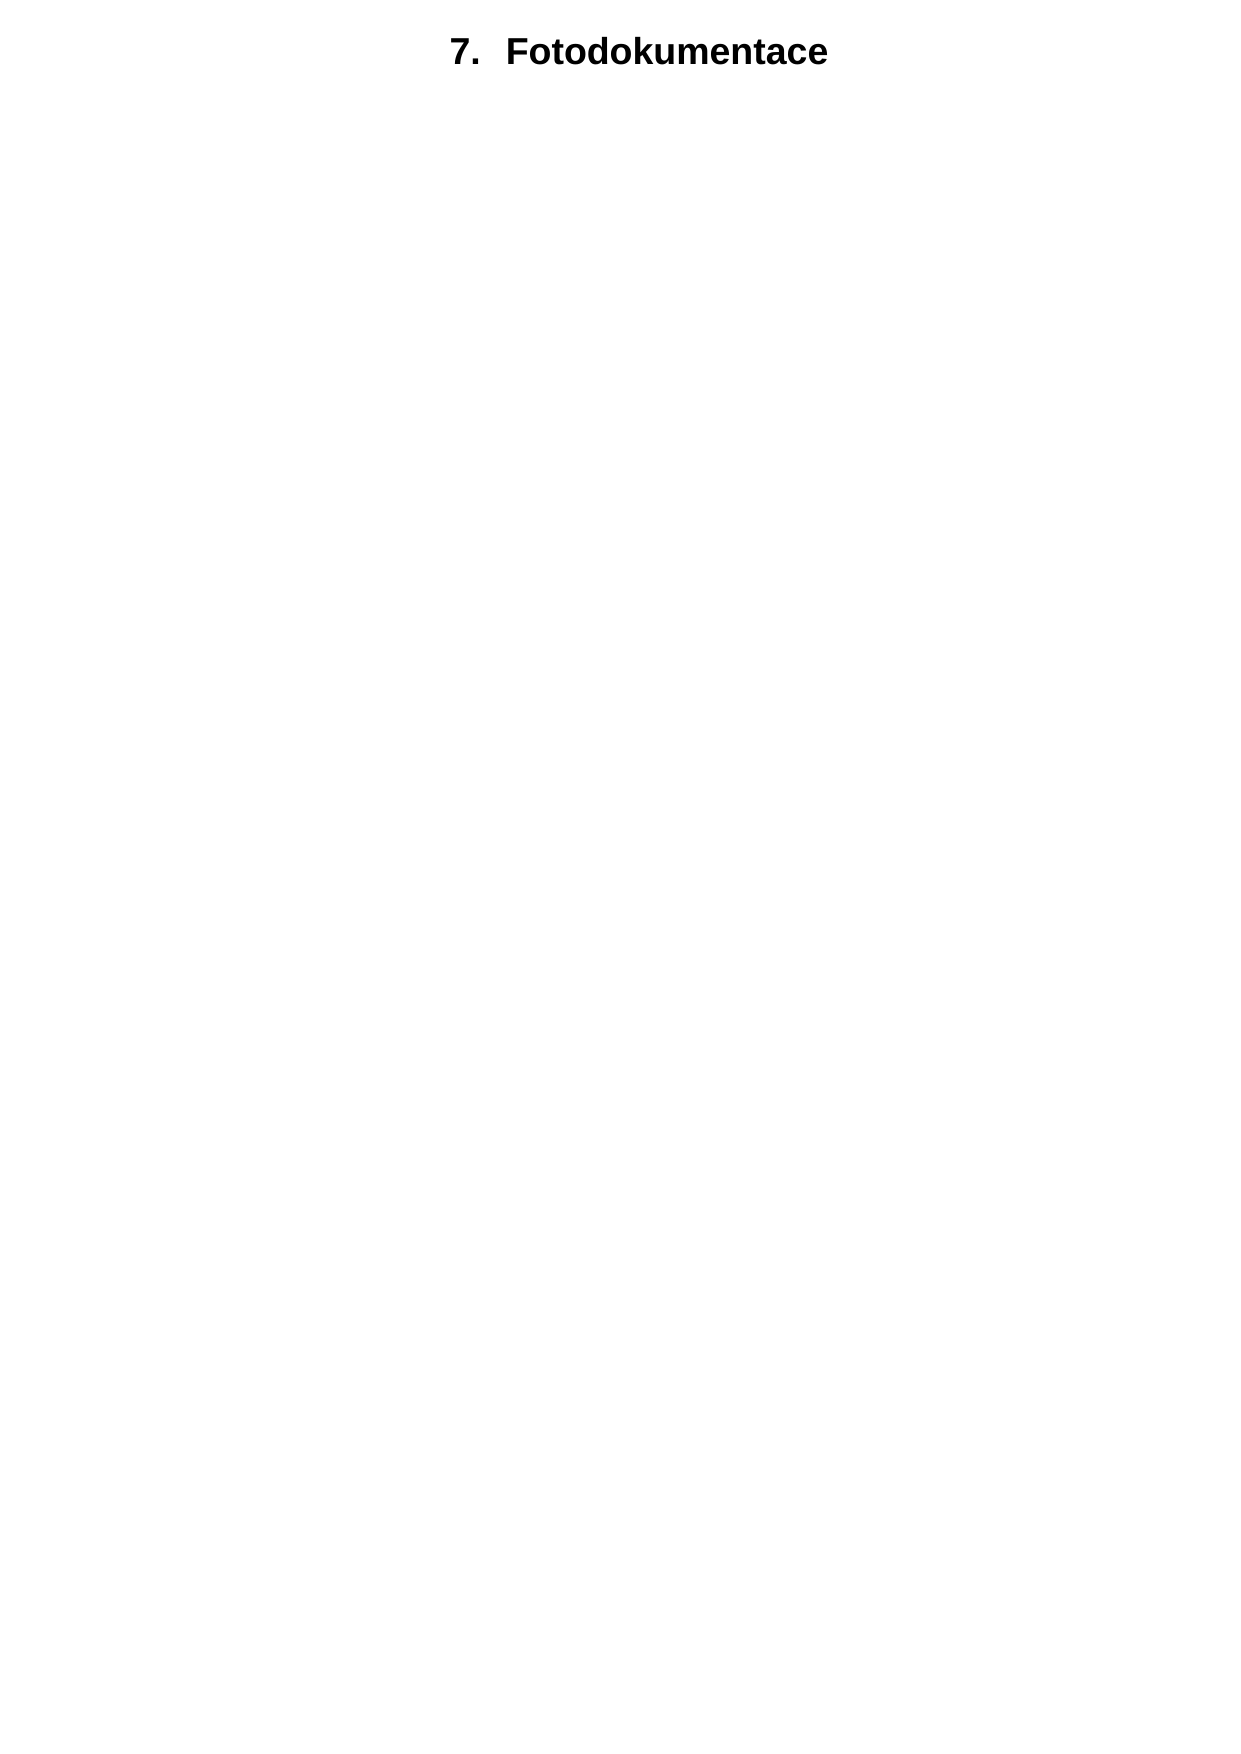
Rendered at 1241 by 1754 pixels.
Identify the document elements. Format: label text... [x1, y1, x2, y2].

list Fotodokumentace [156, 29, 1122, 73]
